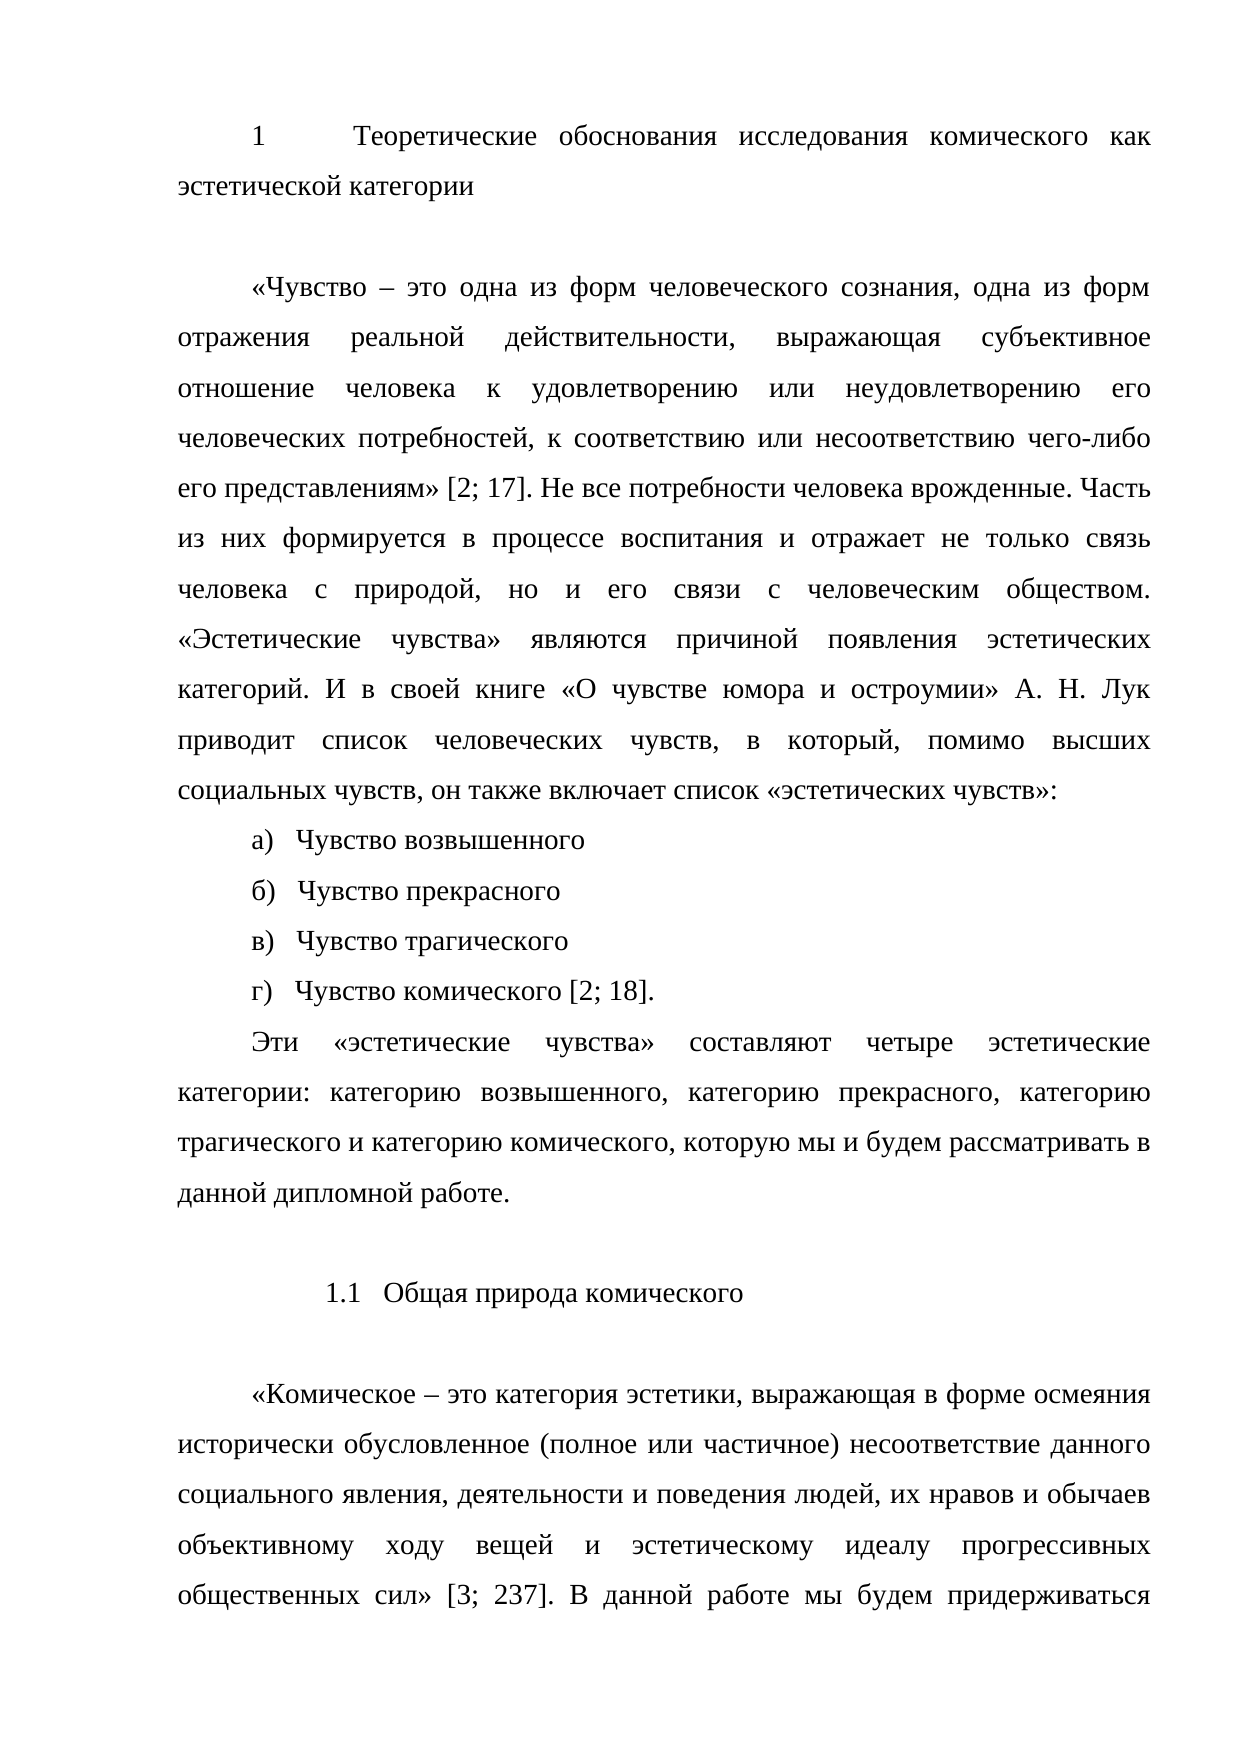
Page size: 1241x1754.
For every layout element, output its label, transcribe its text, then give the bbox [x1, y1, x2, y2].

text в) Чувство трагического [177, 923, 1152, 957]
text г) Чувство комического [2; 18]. [177, 973, 1152, 1007]
text б) Чувство прекрасного [177, 873, 1152, 906]
list 1.1 Общая природа комического [177, 1275, 1152, 1309]
list Теоретические обоснования исследования комического как эстетической категории [177, 118, 1152, 202]
text «Чувство – это одна из форм человеческого сознания, одна из форм отражения реальной действительности, выражающая субъективное отношение человека к удовлетворению или неудовлетворению его человеческих потребностей, к соответствию или несоответствию чего-либо его представлениям» [2; 17]. Не все потребности человека врожденные. Часть из них формируется в процессе воспитания и отражает не только связь человека с природой, но и его связи с человеческим обществом. «Эстетические чувства» являются причиной появления эстетических категорий. И в своей книге «О чувстве юмора и остроумии» А. Н. Лук приводит список человеческих чувств, в который, помимо высших социальных чувств, он также включает список «эстетических чувств»: [177, 269, 1152, 806]
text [177, 1376, 1152, 1611]
text Эти «эстетические чувства» составляют четыре эстетические категории: категорию возвышенного, категорию прекрасного, категорию трагического и категорию комического, которую мы и будем рассматривать в данной дипломной работе. [177, 1024, 1152, 1208]
text а) Чувство возвышенного [177, 822, 1152, 856]
